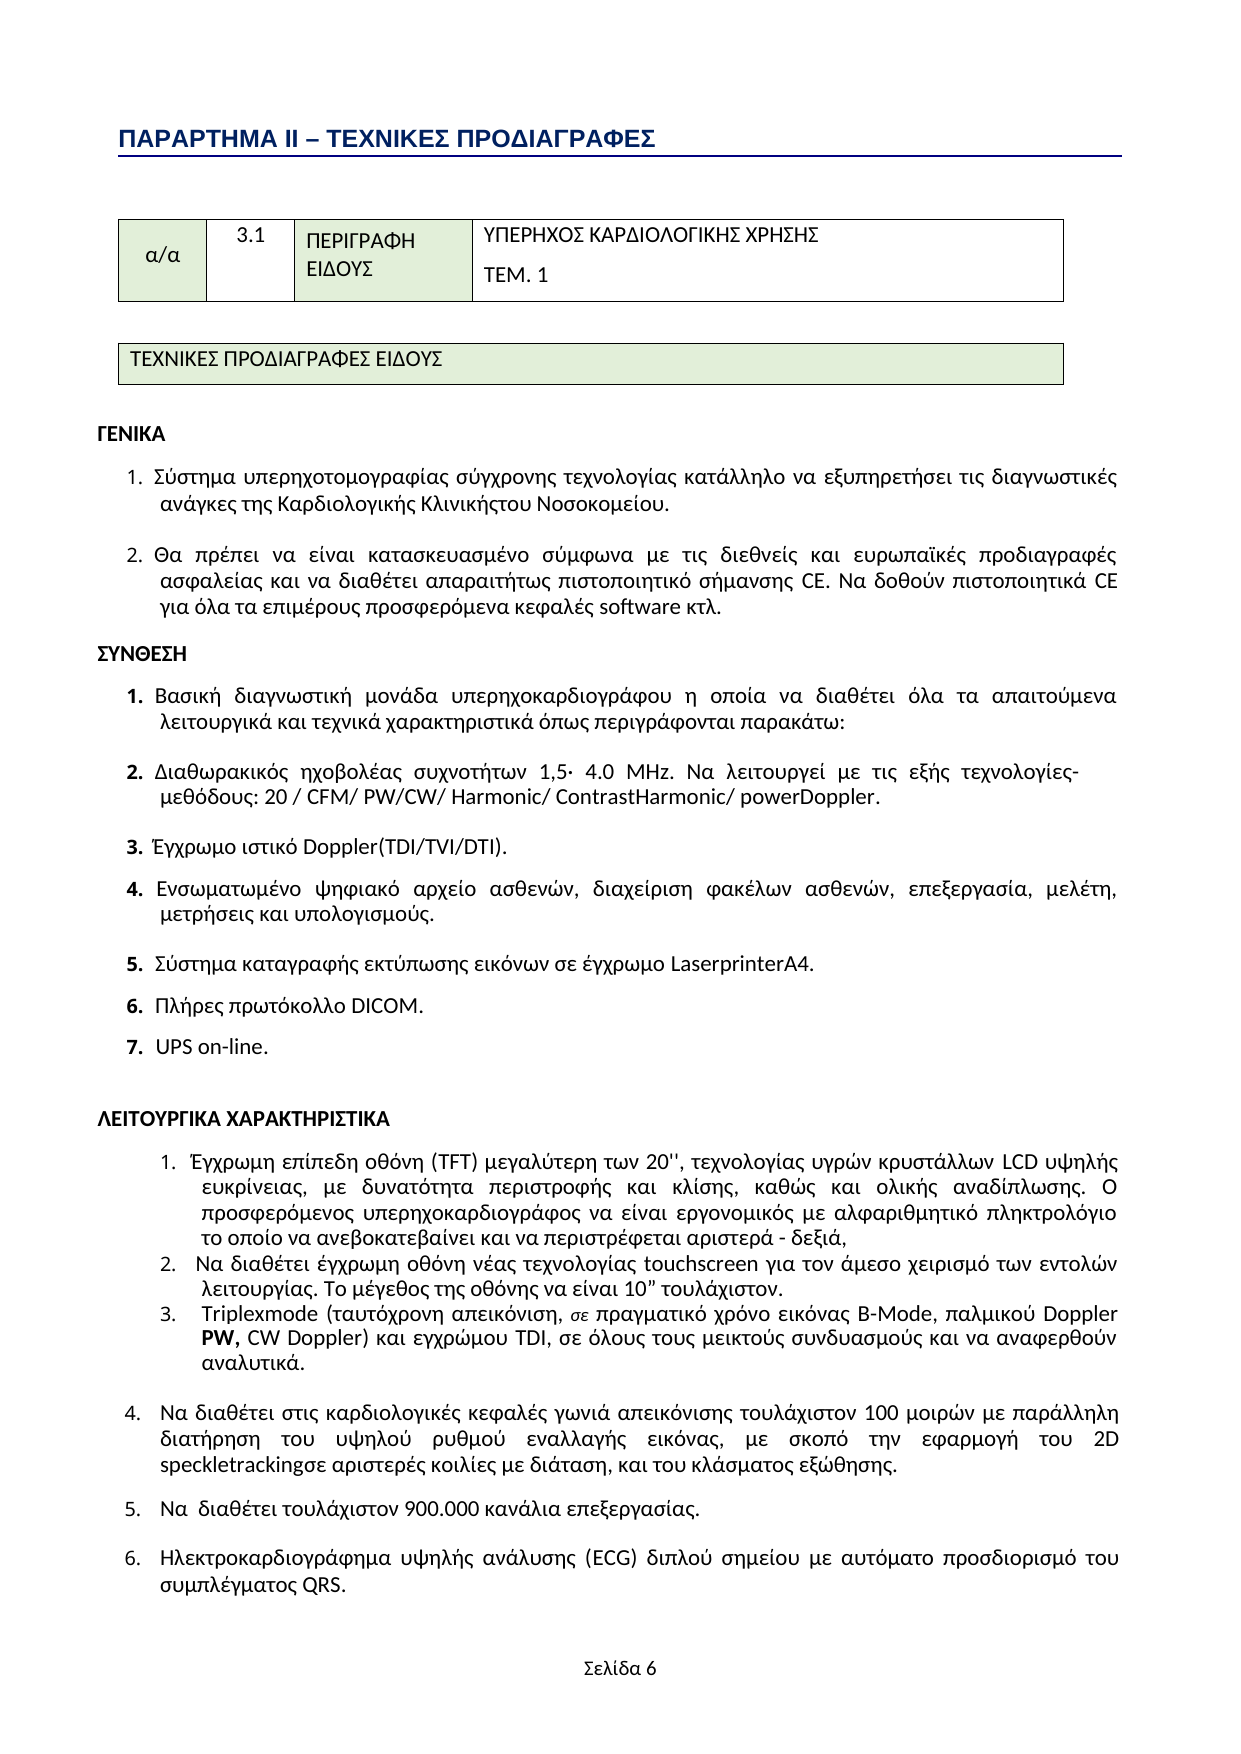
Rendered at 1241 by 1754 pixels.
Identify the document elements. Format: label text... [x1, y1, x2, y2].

text ΛΕΙΤΟΥΡΓΙΚΑ ΧΑΡΑΚΤΗΡΙΣΤΙΚΑ [97, 1111, 1122, 1131]
list UPS on-line. [126, 1038, 1122, 1058]
table_header ΤΕΧΝΙΚΕΣ ΠΡΟΔΙΑΓΡΑΦΕΣ ΕΙΔΟΥΣ [119, 344, 1063, 384]
table_header ΥΠΕΡΗΧΟΣ ΚΑΡΔΙΟΛΟΓΙΚΗΣ ΧΡΗΣΗΣ TEM. 1 [473, 220, 1063, 301]
list Ηλεκτροκαρδιογράφημα υψηλής ανάλυσης (ECG) διπλού σημείου με αυτόματο προσδιορισμό του συμπλέγματος QRS. [124, 1545, 1120, 1597]
list Σύστημα υπερηχοτομογραφίας σύγχρονης τεχνολογίας κατάλληλο να εξυπηρετήσει τις διαγνωστικές ανάγκες της Καρδιολογικής Κλινικήςτου Νοσοκομείου. [126, 463, 1118, 516]
list Σύστημα καταγραφής εκτύπωσης εικόνων σε έγχρωμο LaserprinterΑ4. [126, 956, 1122, 976]
list Έγχρωμη επίπεδη οθόνη (TFT) μεγαλύτερη των 20'', τεχνολογίας υγρών κρυστάλλων LCD υψηλής ευκρίνειας, με δυνατότητα περιστροφής και κλίσης, καθώς και ολικής αναδίπλωσης. Ο προσφερόμενος υπερηχοκαρδιογράφος να είναι εργονομικός με αλφαριθμητικό πληκτρολόγιο το οποίο να ανεβοκατεβαίνει και να περιστρέφεται αριστερά - δεξιά, [160, 1149, 1118, 1251]
list Έγχρωμο ιστικό Doppler(TDI/TVI/DTΙ). [126, 839, 1122, 859]
text ΠΑΡΑΡΤΗΜΑ ΙΙ – ΤΕΧΝΙΚΕΣ ΠΡΟΔΙΑΓΡΑΦΕΣ [118, 124, 1122, 155]
list Ενσωματωμένο ψηφιακό αρχείο ασθενών, διαχείριση φακέλων ασθενών, επεξεργασία, μελέτη, μετρήσεις και υπολογισμούς. [126, 877, 1118, 927]
list Βασική διαγνωστική μονάδα υπερηχοκαρδιογράφου η οποία να διαθέτει όλα τα απαιτούμενα λειτουργικά και τεχνικά χαρακτηριστικά όπως περιγράφονται παρακάτω: [126, 683, 1118, 734]
list Διαθωρακικός ηχοβολέας συχνοτήτων 1,5· 4.0 MHz. Να λειτουργεί με τις εξής τεχνολογίες- μεθόδους: 20 / CFM/ PW/CW/ Harmonic/ ContrastHarmonic/ powerDoppler. [126, 760, 1080, 810]
list Πλήρες πρωτόκολλο DICOM. [126, 998, 1122, 1018]
text ΣΥΝΘΕΣΗ [97, 646, 1122, 666]
table_header 3.1 [207, 220, 294, 301]
text ΓΕΝΙΚΑ [97, 426, 1122, 446]
table_header α/α [119, 220, 206, 301]
list Να διαθέτει στις καρδιολογικές κεφαλές γωνιά απεικόνισης τουλάχιστον 100 μοιρών με παράλληλη διατήρηση του υψηλού ρυθμού εναλλαγής εικόνας, με σκοπό την εφαρμογή του 2D speckletrackingσε αριστερές κοιλίες με διάταση, και του κλάσματος εξώθησης. [124, 1400, 1120, 1477]
table_header ΠΕΡΙΓΡΑΦΗ ΕΙΔΟΥΣ [295, 220, 472, 301]
list Να διαθέτει τουλάχιστον 900.000 κανάλια επεξεργασίας. [124, 1501, 1122, 1521]
list Να διαθέτει έγχρωμη οθόνη νέας τεχνολογίας touchscreen για τον άμεσο χειρισμό των εντολών λειτουργίας. Το μέγεθος της οθόνης να είναι 10” τουλάχιστον. [160, 1251, 1118, 1302]
list Triplexmode (ταυτόχρονη απεικόνιση, σε πραγματικό χρόνο εικόνας B-Mode, παλμικού Doppler PW, CW Doppler) και εγχρώμου TDI, σε όλους τους μεικτούς συνδυασμούς και να αναφερθούν αναλυτικά. [160, 1302, 1118, 1375]
list Θα πρέπει να είναι κατασκευασμένο σύμφωνα με τις διεθνείς και ευρωπαϊκές προδιαγραφές ασφαλείας και να διαθέτει απαραιτήτως πιστοποιητικό σήμανσης CE. Να δοθούν πιστοποιητικά CE για όλα τα επιμέρους προσφερόμενα κεφαλές software κτλ. [126, 542, 1118, 620]
